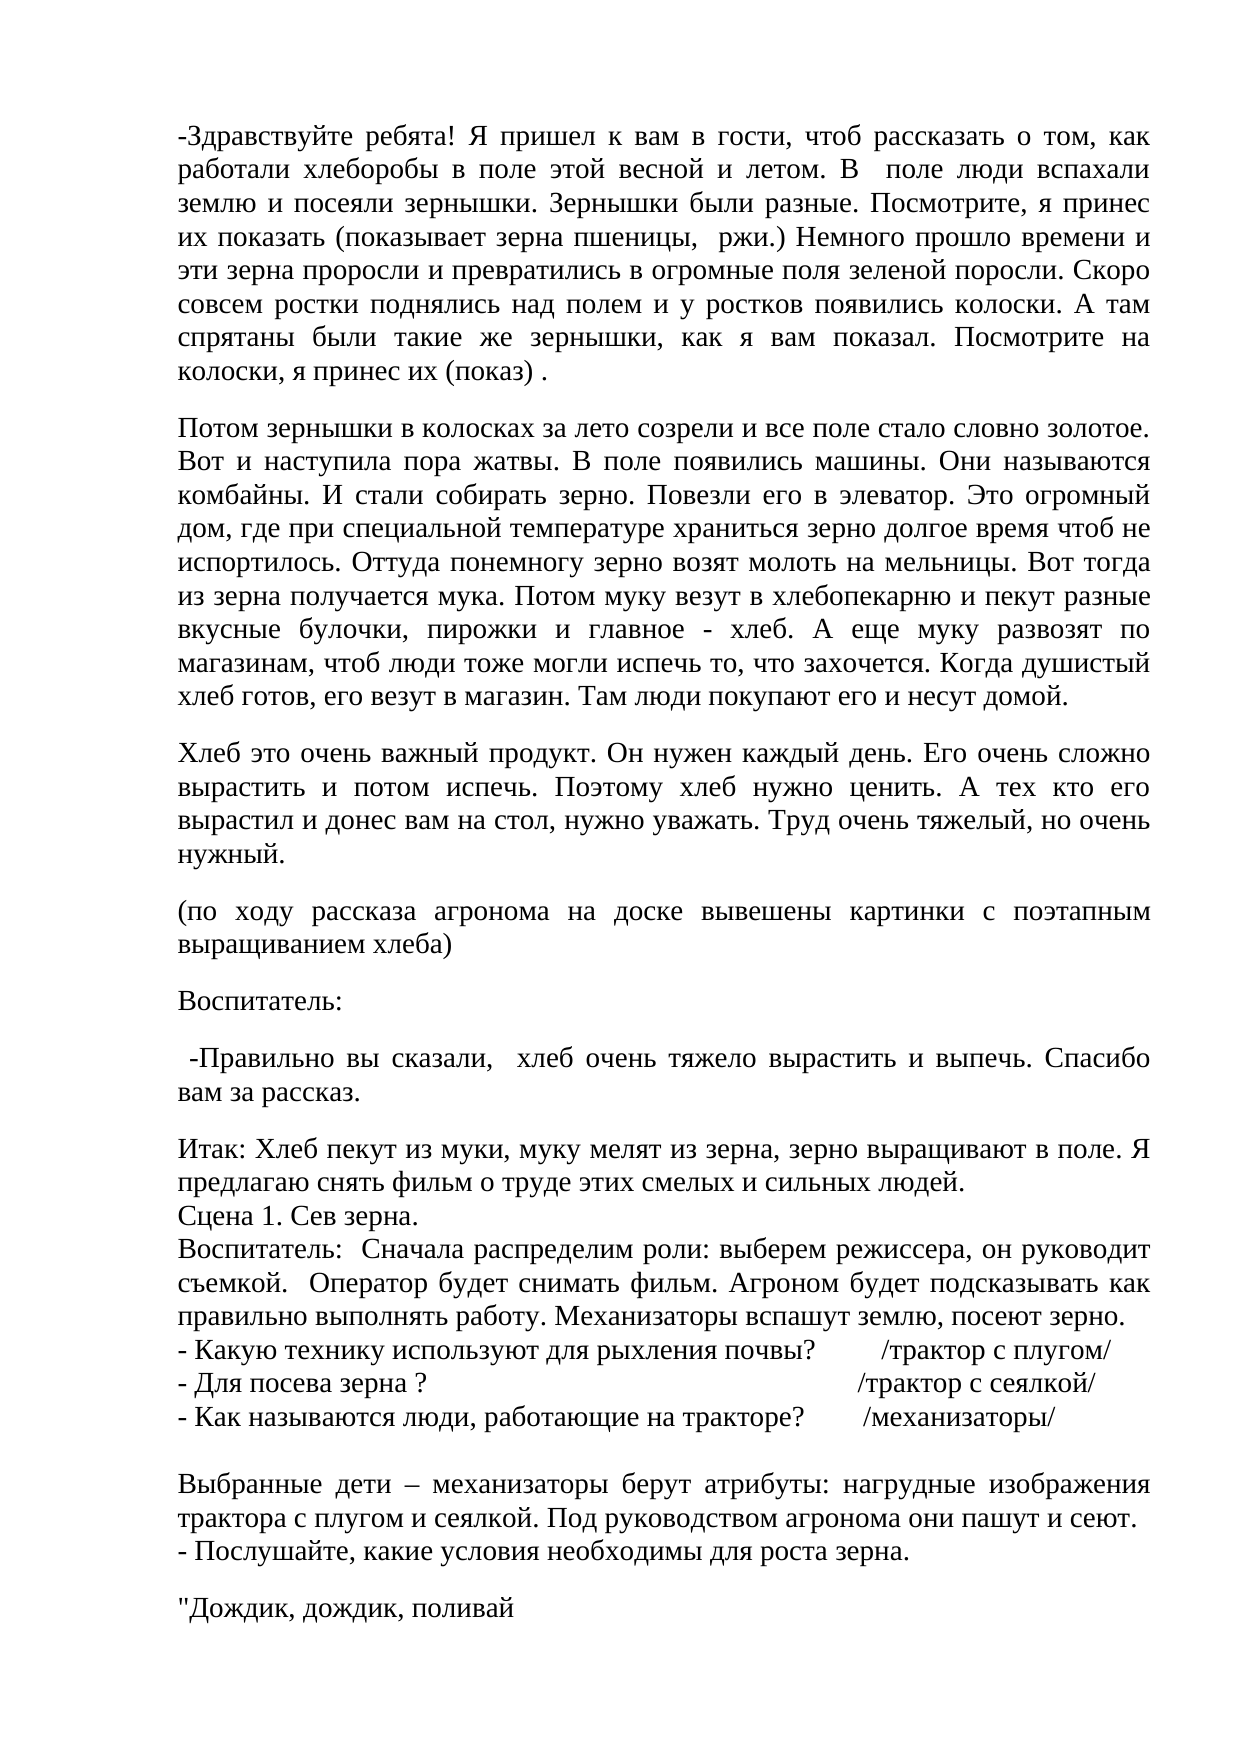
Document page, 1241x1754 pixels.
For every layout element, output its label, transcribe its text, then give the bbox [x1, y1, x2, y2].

text - Какую технику используют для рыхления почвы? /трактор с плугом/ [177, 1332, 1152, 1366]
text - Послушайте, какие условия необходимы для роста зерна. [177, 1533, 1152, 1567]
text Сцена 1. Сев зерна. [177, 1198, 1152, 1231]
text - Как называются люди, работающие на тракторе? /механизаторы/ [177, 1399, 1152, 1433]
text -Правильно вы сказали, хлеб очень тяжело вырастить и выпечь. Спасибо вам за рассказ. [177, 1040, 1152, 1107]
text Потом зернышки в колосках за лето созрели и все поле стало словно золотое. Вот и наступила пора жатвы. В поле появились машины. Они называются комбайны. И стали собирать зерно. Повезли его в элеватор. Это огромный дом, где при специальной температуре храниться зерно долгое время чтоб не испортилось. Оттуда понемногу зерно возят молоть на мельницы. Вот тогда из зерна получается мука. Потом муку везут в хлебопекарню и пекут разные вкусные булочки, пирожки и главное - хлеб. А еще муку развозят по магазинам, чтоб люди тоже могли испечь то, что захочется. Когда душистый хлеб готов, его везут в магазин. Там люди покупают его и несут домой. [177, 410, 1152, 712]
text Выбранные дети – механизаторы берут атрибуты: нагрудные изображения трактора с плугом и сеялкой. Под руководством агронома они пашут и сеют. [177, 1466, 1152, 1533]
text - Для посева зерна ? /трактор с сеялкой/ [177, 1366, 1152, 1399]
text Хлеб это очень важный продукт. Он нужен каждый день. Его очень сложно вырастить и потом испечь. Поэтому хлеб нужно ценить. А тех кто его вырастил и донес вам на стол, нужно уважать. Труд очень тяжелый, но очень нужный. [177, 735, 1152, 869]
text Воспитатель: [177, 983, 1152, 1017]
text "Дождик, дождик, поливай [177, 1590, 1152, 1624]
text Воспитатель: Сначала распределим роли: выберем режиссера, он руководит съемкой. Оператор будет снимать фильм. Агроном будет подсказывать как правильно выполнять работу. Механизаторы вспашут землю, посеют зерно. [177, 1231, 1152, 1332]
text -Здравствуйте ребята! Я пришел к вам в гости, чтоб рассказать о том, как работали хлеборобы в поле этой весной и летом. В поле люди вспахали землю и посеяли зернышки. Зернышки были разные. Посмотрите, я принес их показать (показывает зерна пшеницы, ржи.) Немного прошло времени и эти зерна проросли и превратились в огромные поля зеленой поросли. Скоро совсем ростки поднялись над полем и у ростков появились колоски. А там спрятаны были такие же зернышки, как я вам показал. Посмотрите на колоски, я принес их (показ) . [177, 118, 1152, 386]
text Итак: Хлеб пекут из муки, муку мелят из зерна, зерно выращивают в поле. Я предлагаю снять фильм о труде этих смелых и сильных людей. [177, 1131, 1152, 1198]
text (по ходу рассказа агронома на доске вывешены картинки с поэтапным выращиванием хлеба) [177, 893, 1152, 960]
